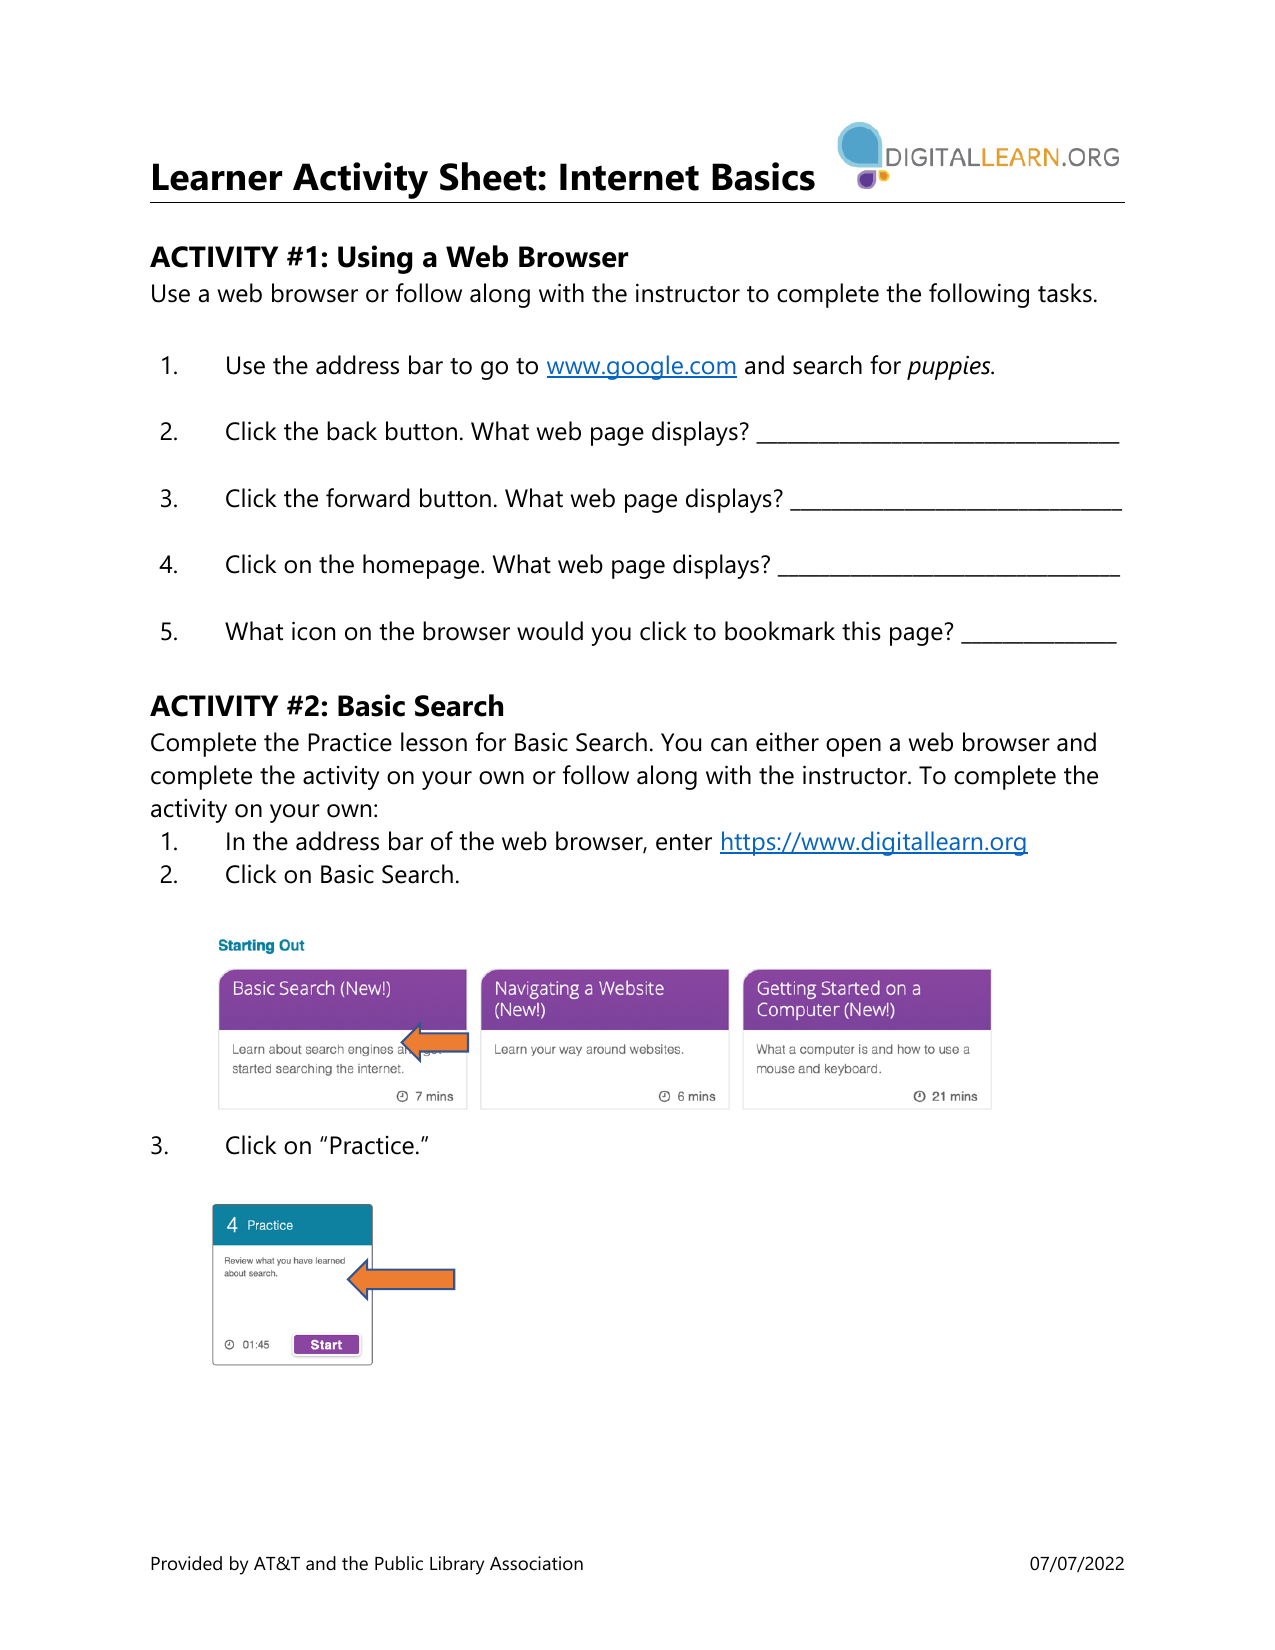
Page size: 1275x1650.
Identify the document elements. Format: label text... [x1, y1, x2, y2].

list Click on the homepage. What web page displays? _________________________________ [150, 547, 1125, 580]
text ACTIVITY #2: Basic Search [150, 685, 1125, 724]
text Learner Activity Sheet: Internet Basics [150, 150, 1125, 202]
picture [200, 1194, 388, 1375]
picture [837, 122, 1119, 189]
list Use the address bar to go to www.google.com and search for puppies. [150, 347, 1125, 380]
text Use a web browser or follow along with the instructor to complete the following tasks. [150, 275, 1125, 308]
list Click on Basic Search. [159, 857, 1125, 890]
list Click the back button. What web page displays? ___________________________________ [150, 414, 1125, 447]
list Click on “Practice.” [150, 1128, 1125, 1161]
list In the address bar of the web browser, enter https://www.digitallearn.org [159, 824, 1125, 857]
picture [150, 923, 1080, 1128]
list Click the forward button. What web page displays? ________________________________ [150, 480, 1125, 513]
text Complete the Practice lesson for Basic Search. You can either open a web browser and complete the activity on your own or follow along with the instructor. To complete the activity on your own: [150, 724, 1125, 824]
list What icon on the browser would you click to bookmark this page? _______________ [150, 613, 1125, 646]
text ACTIVITY #1: Using a Web Browser [150, 236, 1125, 275]
